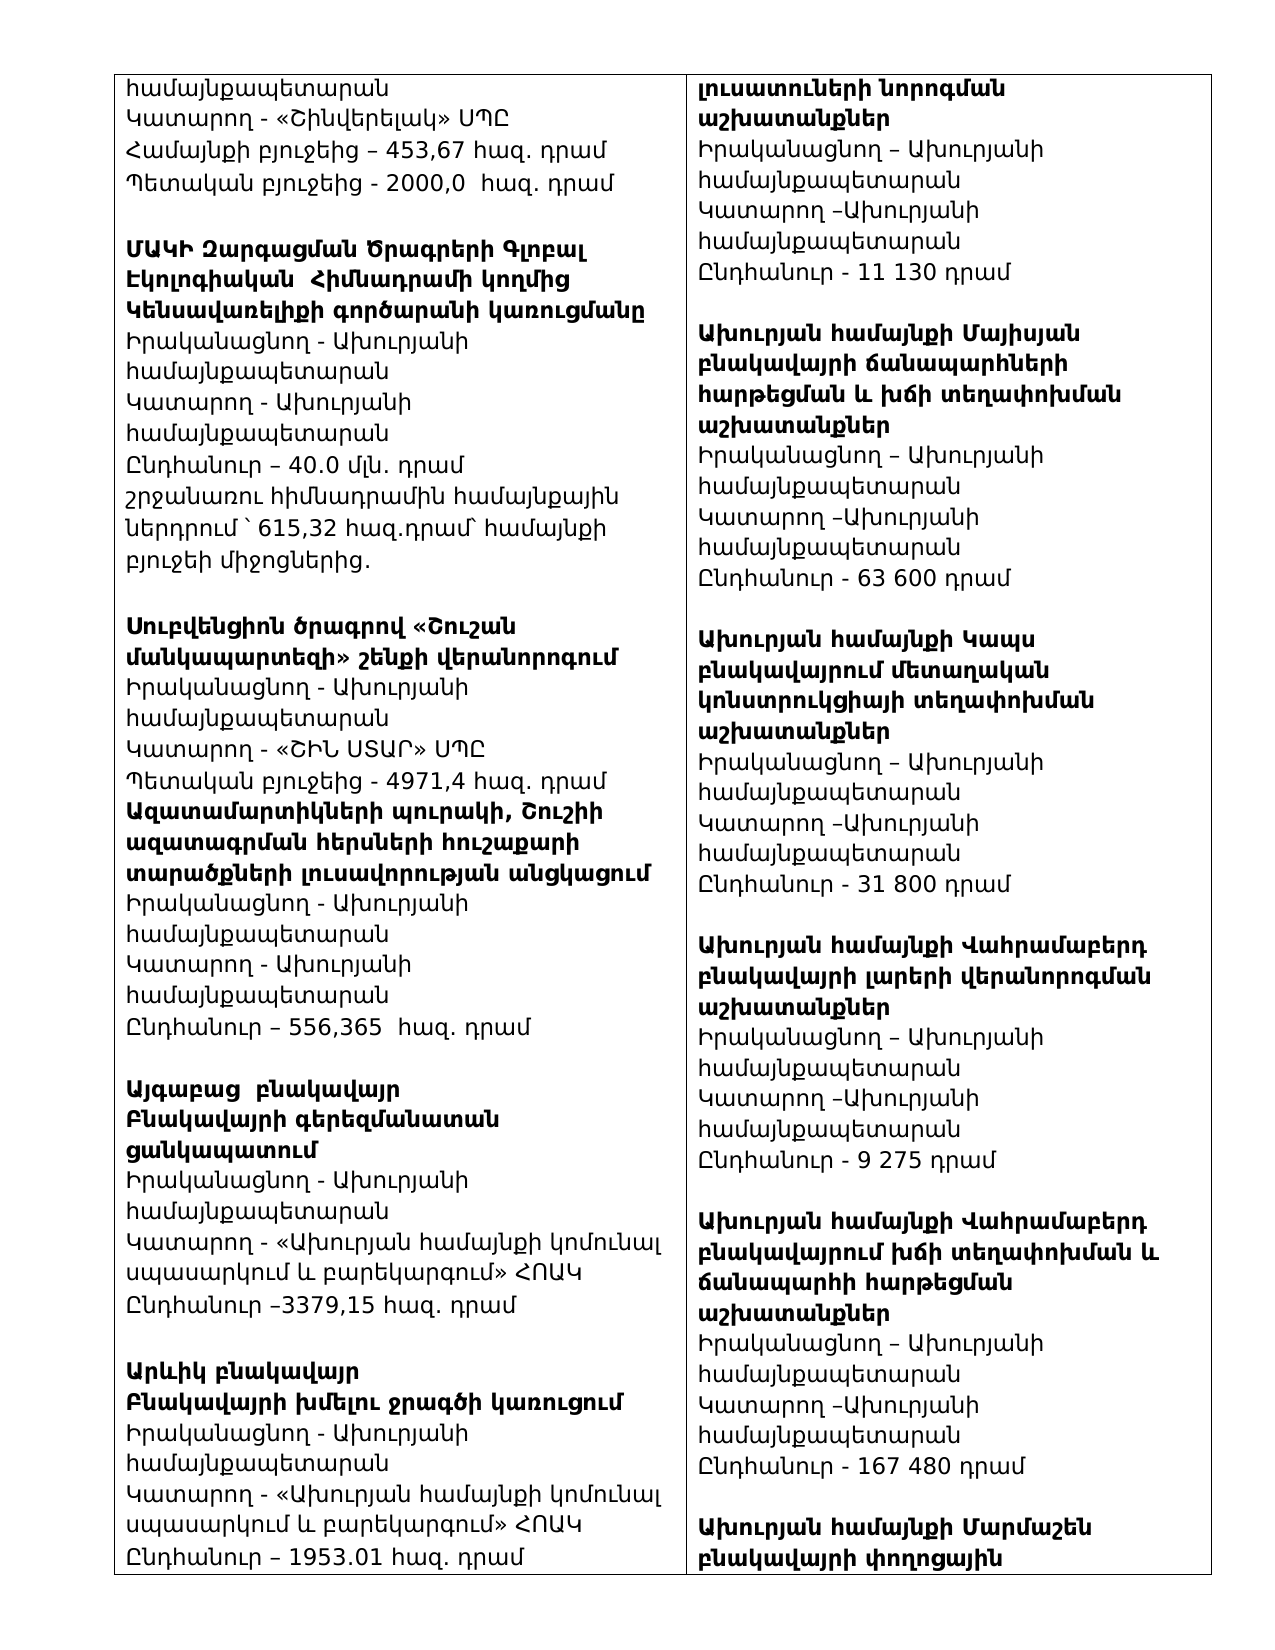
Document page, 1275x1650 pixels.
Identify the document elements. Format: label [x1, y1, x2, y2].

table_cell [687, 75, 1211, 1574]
table_cell [115, 75, 686, 1574]
